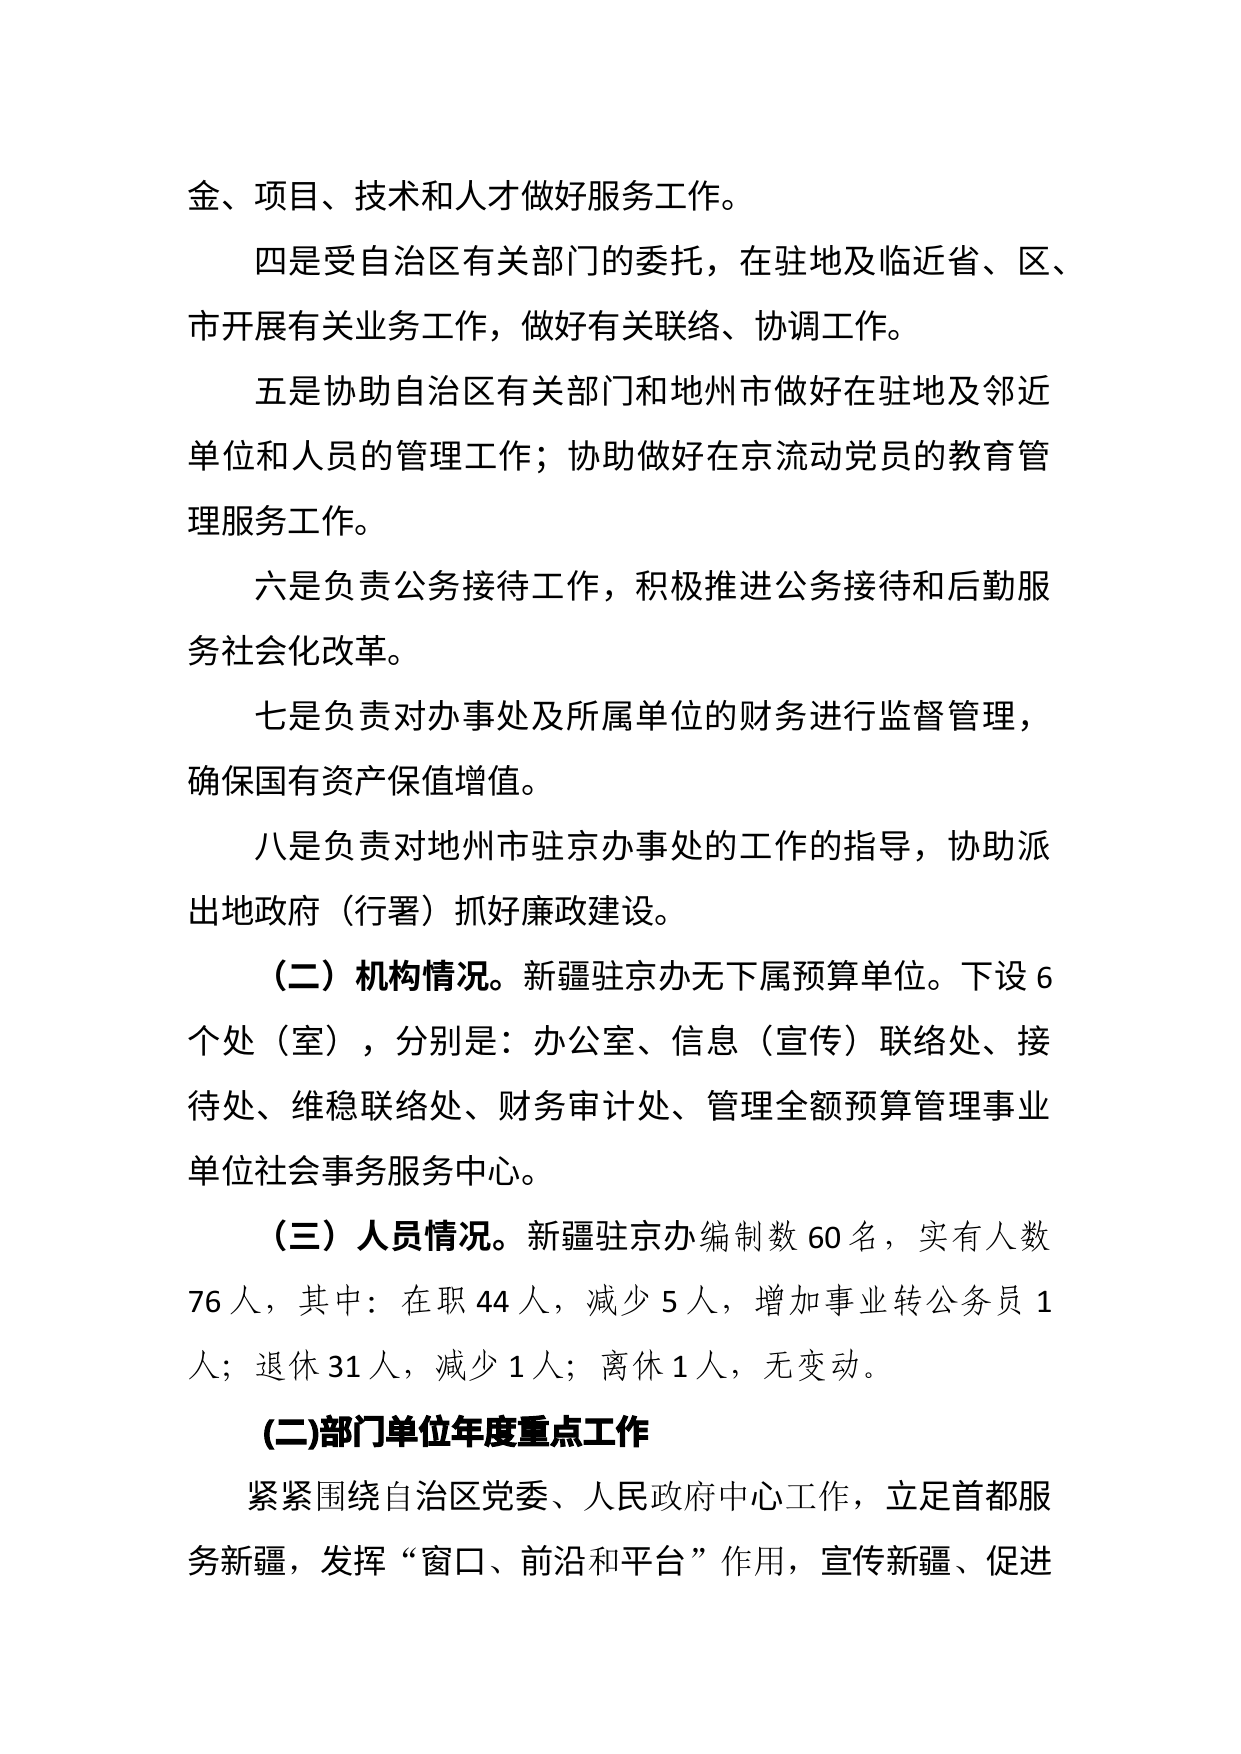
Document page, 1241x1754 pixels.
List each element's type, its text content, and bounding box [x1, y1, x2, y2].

text (二)部门单位年度重点工作 [187, 1397, 1053, 1462]
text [187, 162, 1053, 227]
text 七是负责对办事处及所属单位的财务进行监督管理，确保国有资产保值增值。 [187, 682, 1053, 812]
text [187, 1462, 1053, 1592]
text （二）机构情况。新疆驻京办无下属预算单位。下设6 个处（室），分别是：办公室、信息（宣传）联络处、接待处、维稳联络处、财务审计处、管理全额预算管理事业单位社会事务服务中心。 [187, 942, 1053, 1202]
text 四是受自治区有关部门的委托，在驻地及临近省、区、市开展有关业务工作，做好有关联络、协调工作。 [187, 227, 1053, 357]
text 六是负责公务接待工作，积极推进公务接待和后勤服务社会化改革。 [187, 552, 1053, 682]
text 五是协助自治区有关部门和地州市做好在驻地及邻近单位和人员的管理工作；协助做好在京流动党员的教育管理服务工作。 [187, 357, 1053, 552]
text 八是负责对地州市驻京办事处的工作的指导，协助派出地政府（行署）抓好廉政建设。 [187, 812, 1053, 942]
list （三）人员情况。新疆驻京办编制数60名，实有人数76人，其中：在职44人，减少5人，增加事业转公务员1人；退休31人，减少1人；离休1人，无变动。 [187, 1202, 1053, 1397]
